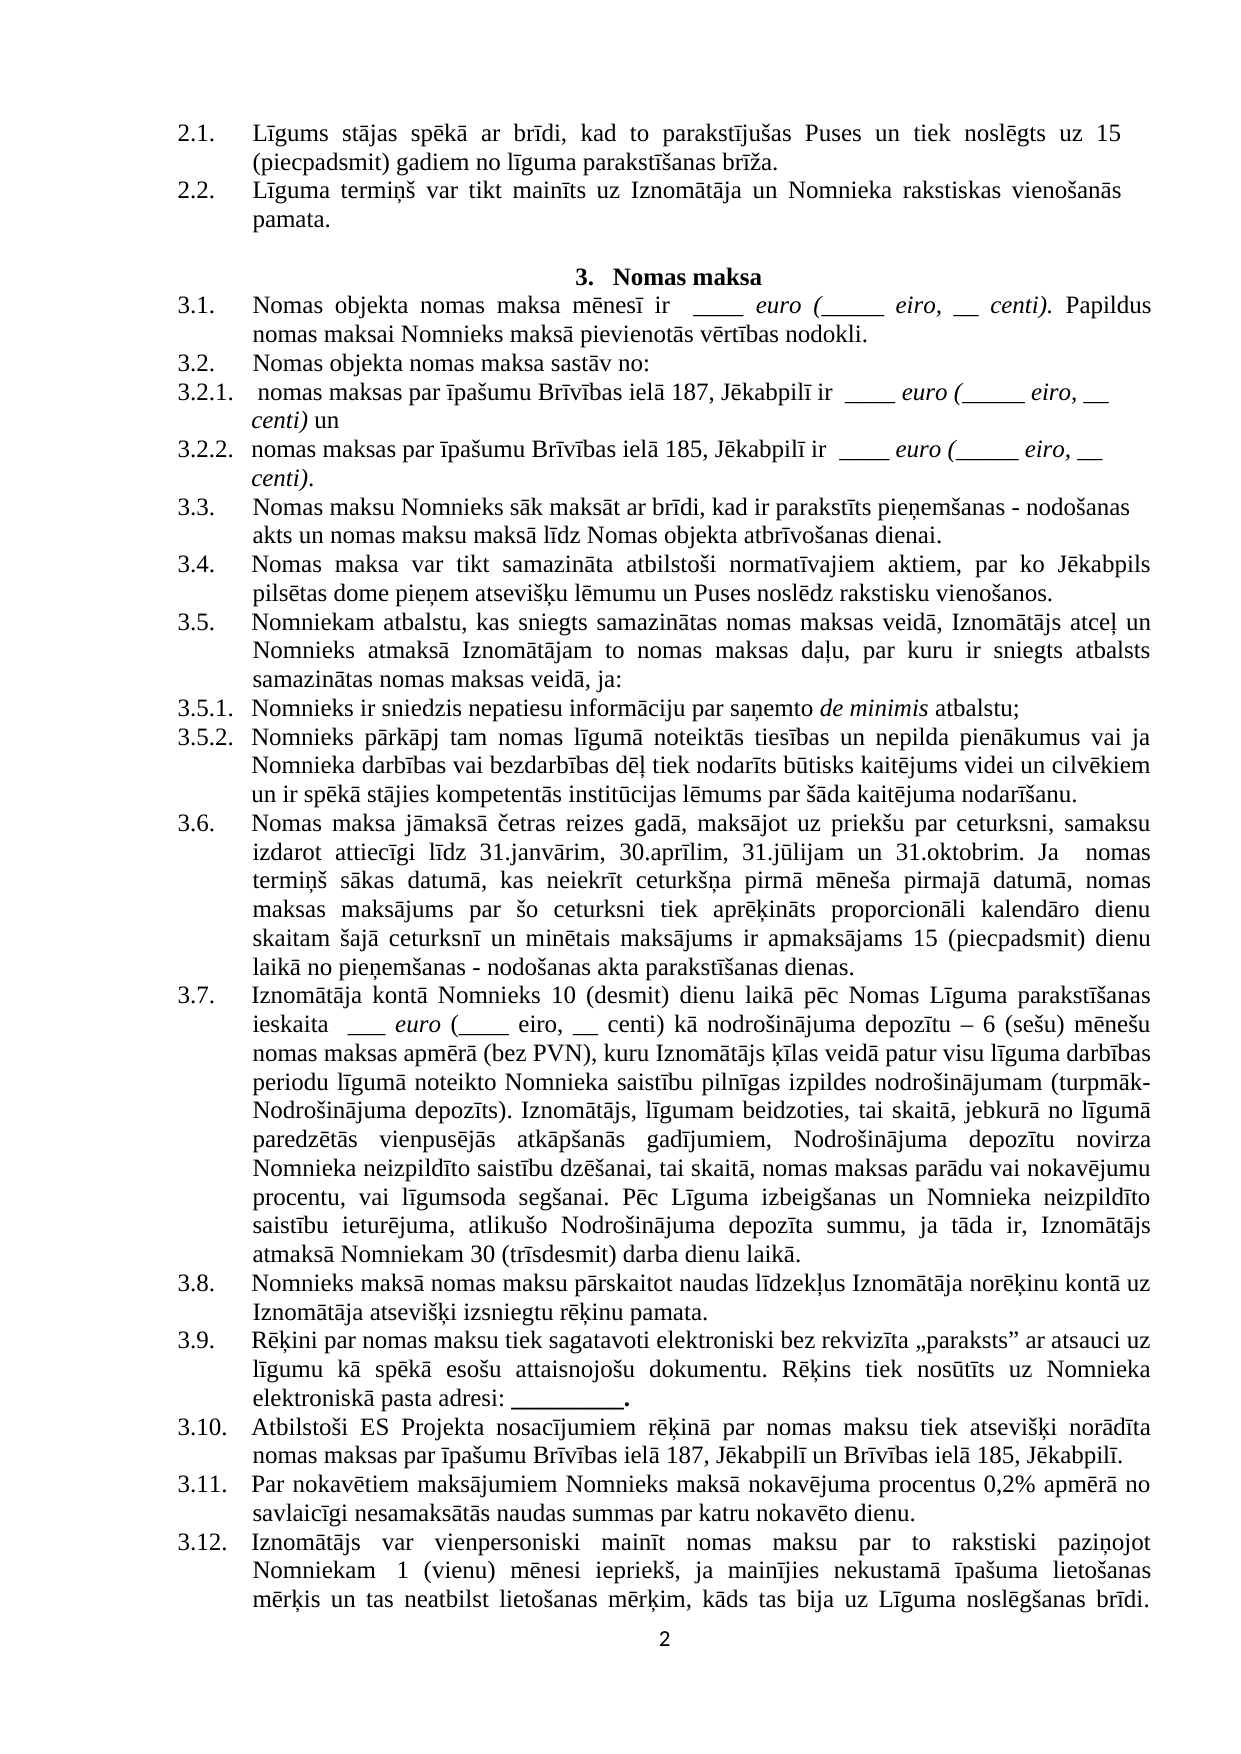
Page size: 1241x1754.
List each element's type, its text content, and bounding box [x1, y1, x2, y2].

list Atbilstoši ES Projekta nosacījumiem rēķinā par nomas maksu tiek atsevišķi norādīta nomas maksas par īpašumu Brīvības ielā 187, Jēkabpilī un Brīvības ielā 185, Jēkabpilī. [177, 1412, 1152, 1469]
list Līguma termiņš var tikt mainīts uz Iznomātāja un Nomnieka rakstiskas vienošanās pamata. [177, 176, 1123, 233]
list stājas spēkā ar brīdi, kad to parakstījušas Puses un tiek noslēgts uz 15 (piecpadsmit) gadiem no līguma parakstīšanas brīža. [177, 118, 1123, 176]
list Nomniekam atbalstu, kas sniegts samazinātas nomas maksas veidā, Iznomātājs atceļ un Nomnieks atmaksā Iznomātājam to nomas maksas daļu, par kuru ir sniegts atbalsts samazinātas nomas maksas veidā, ja: [177, 607, 1152, 693]
list Nomas objekta nomas maksa sastāv no: [177, 348, 1152, 377]
list nomas maksas par īpašumu Brīvības ielā 187, Jēkabpilī ir ____ euro (_____ eiro, __ centi) un [177, 377, 1152, 434]
list Par nokavētiem maksājumiem Nomnieks maksā nokavējuma procentus 0,2% apmērā no savlaicīgi nesamaksātās naudas summas par katru nokavēto dienu. [177, 1469, 1152, 1527]
list Iznomātāja kontā Nomnieks 10 (desmit) dienu laikā pēc Nomas Līguma parakstīšanas ieskaita ___ euro (____ eiro, __ centi) kā nodrošinājuma depozītu – 6 (sešu) mēnešu nomas maksas apmērā (bez PVN), kuru Iznomātājs ķīlas veidā patur visu līguma darbības periodu līgumā noteikto Nomnieka saistību pilnīgas izpildes nodrošinājumam (turpmāk- Nodrošinājuma depozīts). Iznomātājs, līgumam beidzoties, tai skaitā, jebkurā no līgumā paredzētās vienpusējās atkāpšanās gadījumiem, Nodrošinājuma depozītu novirza Nomnieka neizpildīto saistību dzēšanai, tai skaitā, nomas maksas parādu vai nokavējumu procentu, vai līgumsoda segšanai. Pēc Līguma izbeigšanas un Nomnieka neizpildīto saistību ieturējuma, atlikušo Nodrošinājuma depozīta summu, ja tāda ir, Iznomātājs atmaksā Nomniekam 30 (trīsdesmit) darba dienu laikā. [177, 981, 1152, 1268]
list nomas maksas par īpašumu Brīvības ielā 185, Jēkabpilī ir ____ euro (_____ eiro, __ centi). [177, 434, 1152, 492]
list Nomas maksa [215, 262, 1123, 291]
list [177, 1527, 1152, 1613]
list Rēķini par nomas maksu tiek sagatavoti elektroniski bez rekvizīta „paraksts” ar atsauci uz līgumu kā spēkā esošu attaisnojošu dokumentu. Rēķins tiek nosūtīts uz Nomnieka elektroniskā pasta adresi: _________. [177, 1326, 1152, 1412]
list Nomnieks ir sniedzis nepatiesu informāciju par saņemto de minimis atbalstu; [177, 693, 1152, 722]
list Nomas maksu Nomnieks sāk maksāt ar brīdi, kad ir parakstīts pieņemšanas - nodošanas akts un nomas maksu maksā līdz Nomas objekta atbrīvošanas dienai. [177, 492, 1152, 549]
list Nomnieks maksā nomas maksu pārskaitot naudas līdzekļus Iznomātāja norēķinu kontā uz Iznomātāja atsevišķi izsniegtu rēķinu pamata. [177, 1268, 1152, 1326]
list Nomas maksa jāmaksā četras reizes gadā, maksājot uz priekšu par ceturksni, samaksu izdarot attiecīgi līdz 31.janvārim, 30.aprīlim, 31.jūlijam un 31.oktobrim. Ja nomas termiņš sākas datumā, kas neiekrīt ceturkšņa pirmā mēneša pirmajā datumā, nomas maksas maksājums par šo ceturksni tiek aprēķināts proporcionāli kalendāro dienu skaitam šajā ceturksnī un minētais maksājums ir apmaksājams 15 (piecpadsmit) dienu laikā no pieņemšanas - nodošanas akta parakstīšanas dienas. [177, 808, 1152, 981]
list Nomas objekta nomas maksa mēnesī ir ____ euro (_____ eiro, __ centi). Papildus nomas maksai Nomnieks maksā pievienotās vērtības nodokli. [177, 291, 1152, 348]
list Nomas maksa var tikt samazināta atbilstoši normatīvajiem aktiem, par ko Jēkabpils pilsētas dome pieņem atsevišķu lēmumu un Puses noslēdz rakstisku vienošanos. [177, 549, 1152, 607]
list Nomnieks pārkāpj tam nomas līgumā noteiktās tiesības un nepilda pienākumus vai ja Nomnieka darbības vai bezdarbības dēļ tiek nodarīts būtisks kaitējums videi un cilvēkiem un ir spēkā stājies kompetentās institūcijas lēmums par šāda kaitējuma nodarīšanu. [177, 722, 1152, 808]
